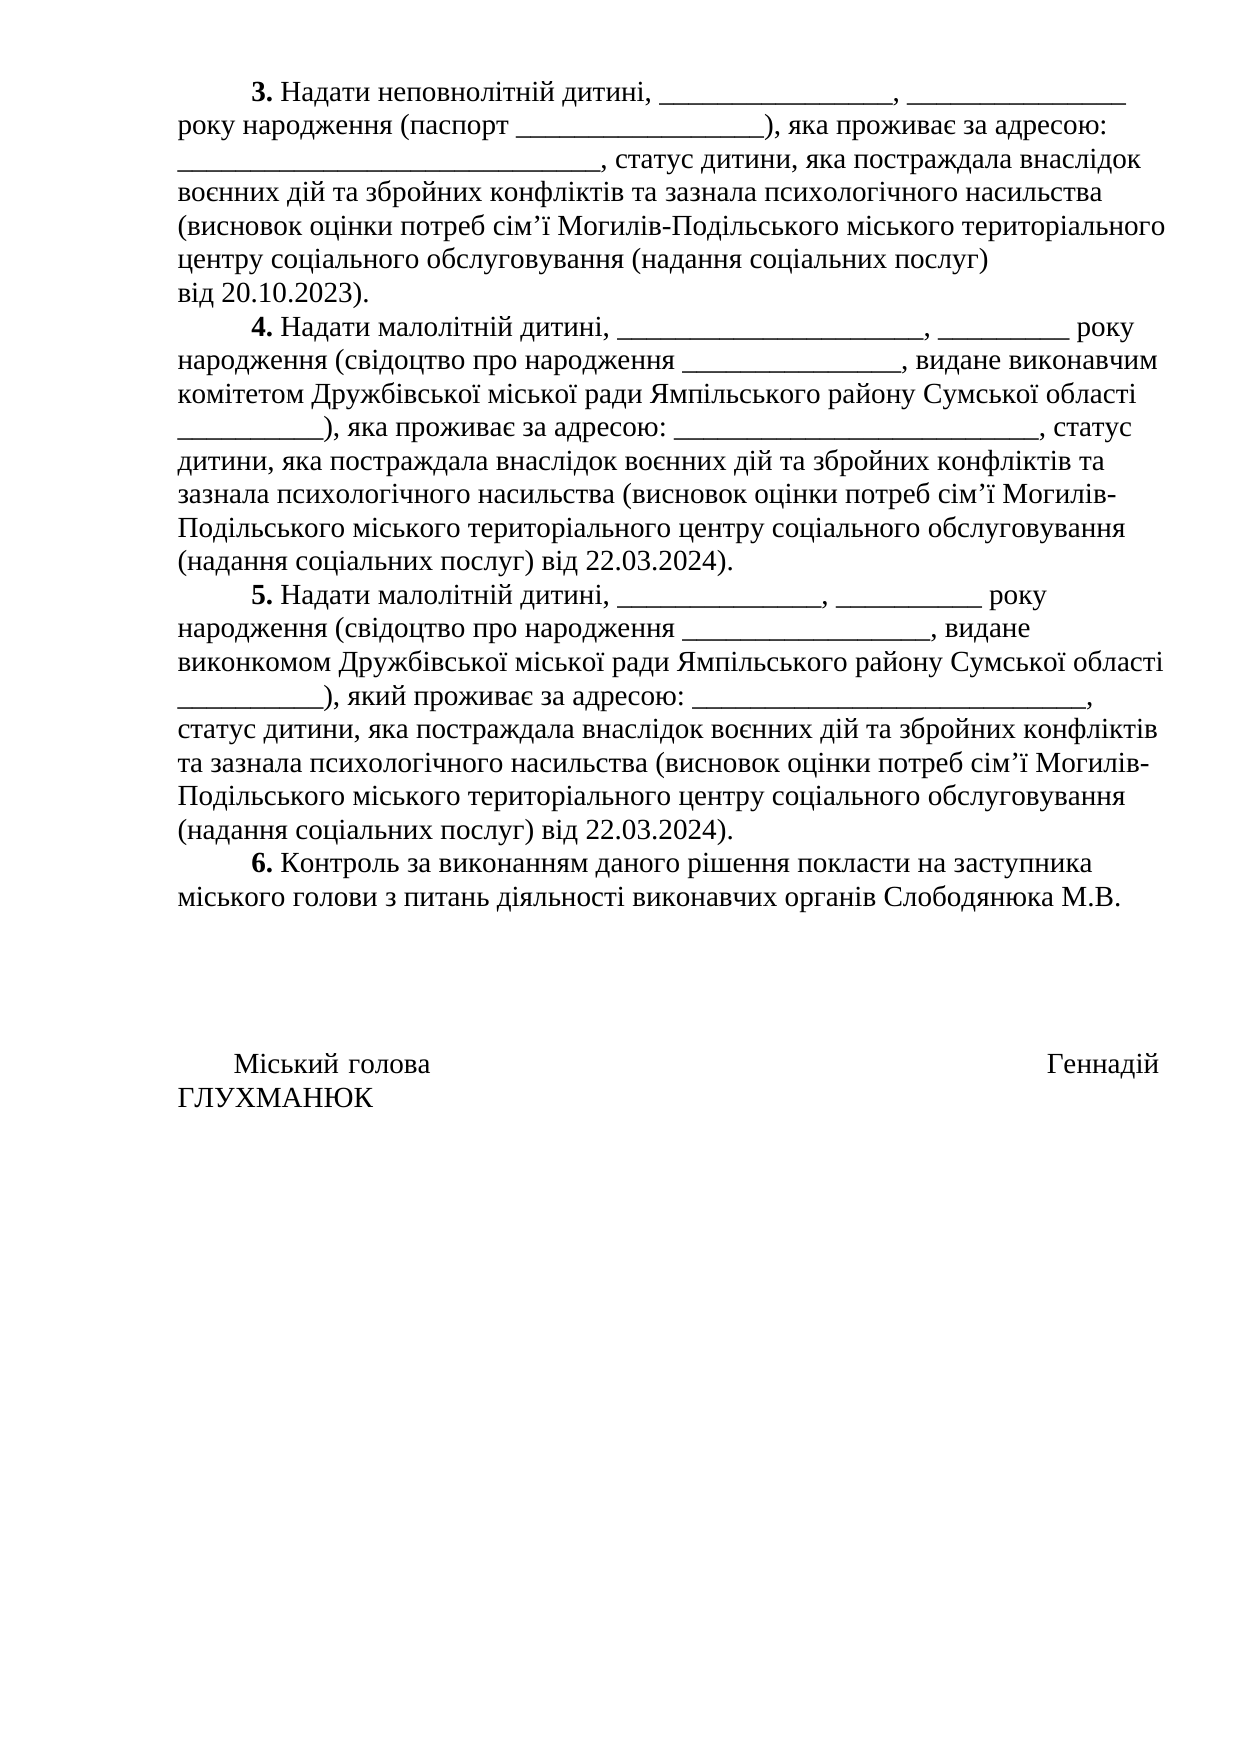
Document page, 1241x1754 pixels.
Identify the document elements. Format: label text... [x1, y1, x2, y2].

text 4. Надати малолітній дитині, _____________________, _________ року народження (свідоцтво про народження _______________, видане виконавчим комітетом Дружбівської міської ради Ямпільського району Сумської області __________), яка проживає за адресою: _________________________, статус дитини, яка постраждала внаслідок воєнних дій та збройних конфліктів та зазнала психологічного насильства (висновок оцінки потреб сім’ї Могилів-Подільського міського територіального центру соціального обслуговування (надання соціальних послуг) від 22.03.2024). [177, 309, 1167, 577]
text 5. Надати малолітній дитині, ______________, __________ року народження (свідоцтво про народження _________________, видане виконкомом Дружбівської міської ради Ямпільського району Сумської області __________), який проживає за адресою: ___________________________, статус дитини, яка постраждала внаслідок воєнних дій та збройних конфліктів та зазнала психологічного насильства (висновок оцінки потреб сім’ї Могилів-Подільського міського територіального центру соціального обслуговування (надання соціальних послуг) від 22.03.2024). [177, 577, 1167, 845]
text Міський голова Геннадій ГЛУХМАНЮК [177, 1047, 1167, 1114]
text від 20.10.2023). [177, 275, 1167, 309]
text 3. Надати неповнолітній дитині, ________________, _______________ року народження (паспорт _________________), яка проживає за адресою: _____________________________, статус дитини, яка постраждала внаслідок воєнних дій та збройних конфліктів та зазнала психологічного насильства (висновок оцінки потреб сім’ї Могилів-Подільського міського територіального центру соціального обслуговування (надання соціальних послуг) [177, 74, 1167, 275]
text 6. Контроль за виконанням даного рішення покласти на заступника міського голови з питань діяльності виконавчих органів Слободянюка М.В. [177, 845, 1167, 912]
